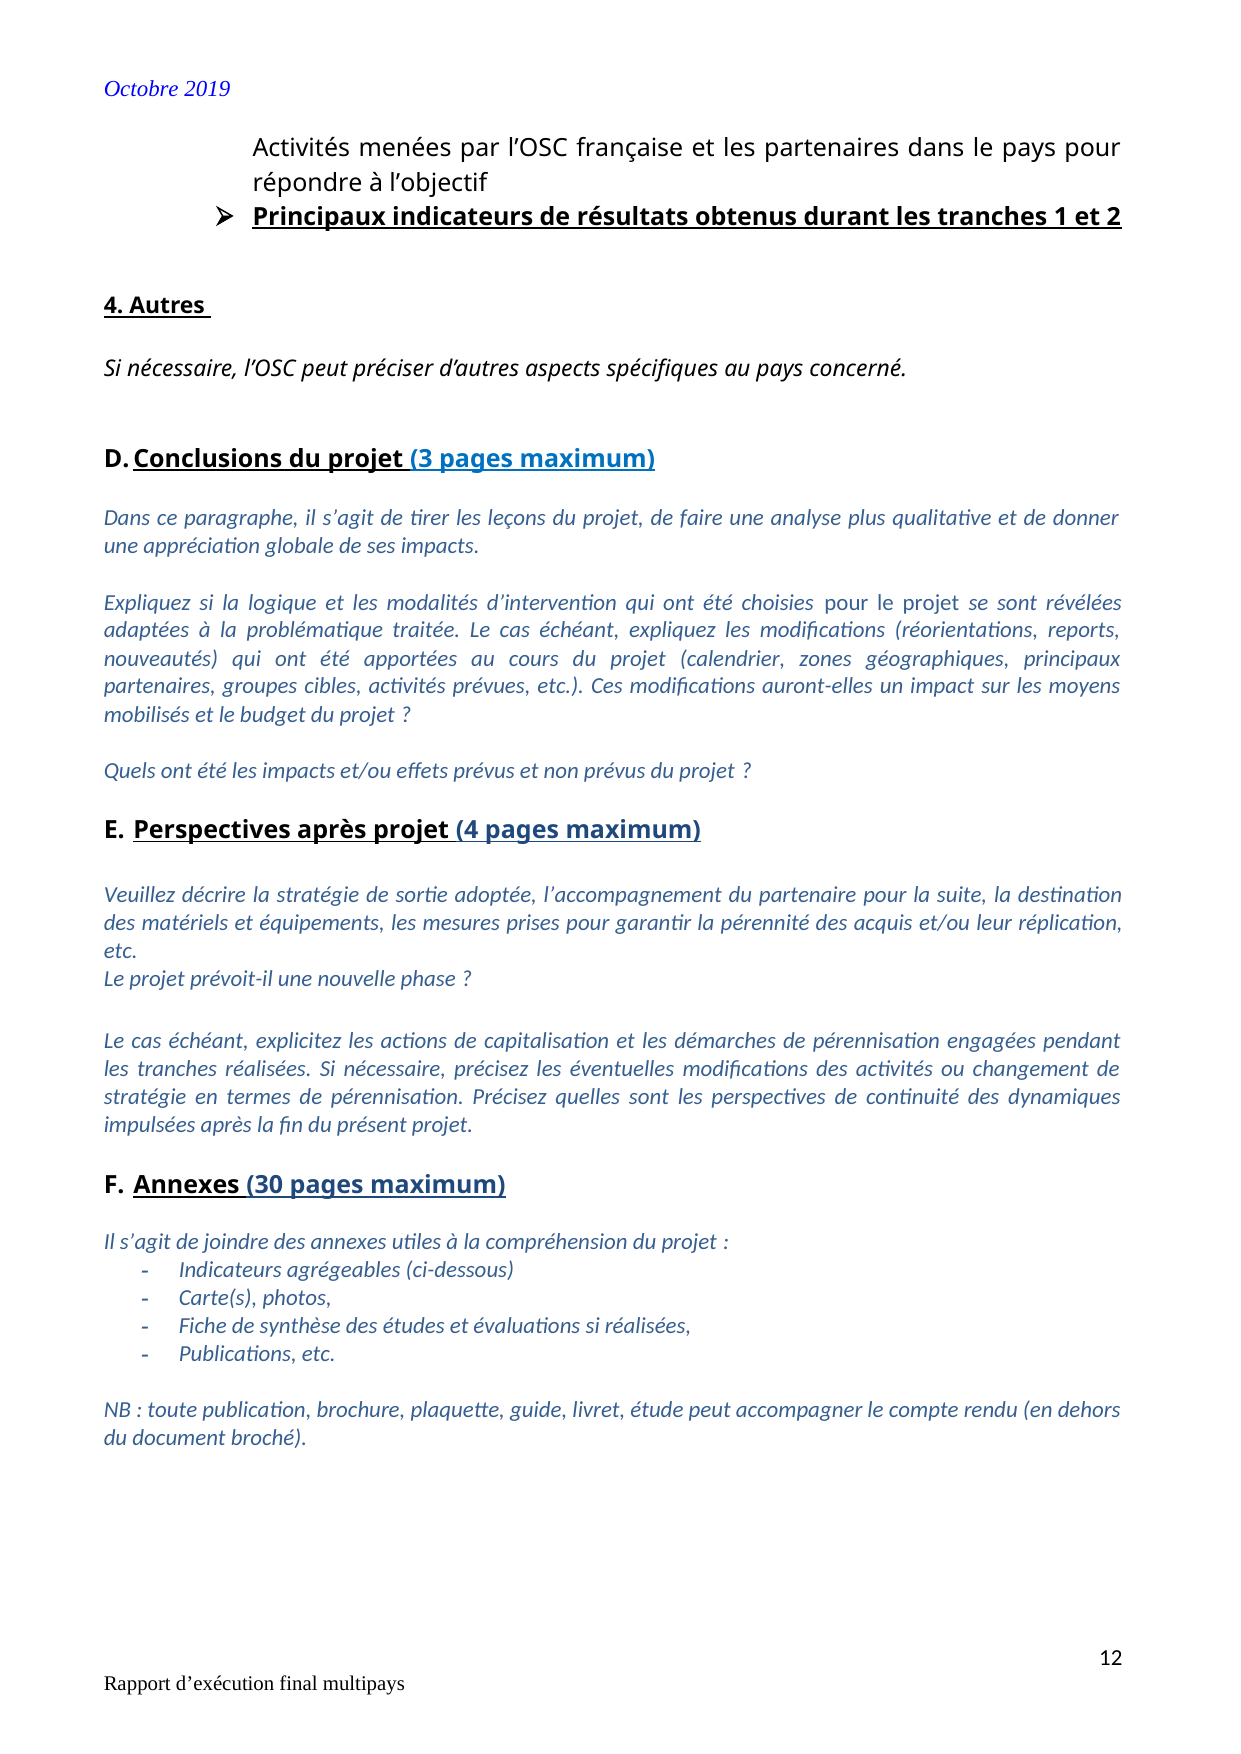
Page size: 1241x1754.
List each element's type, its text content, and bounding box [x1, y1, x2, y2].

list Perspectives après projet (4 pages maximum) [103, 812, 1122, 846]
text Dans ce paragraphe, il s’agit de tirer les leçons du projet, de faire une analyse plus qualitative et de donner une appréciation globale de ses impacts. [103, 503, 1122, 559]
list Carte(s), photos, [141, 1283, 1122, 1311]
text Il s’agit de joindre des annexes utiles à la compréhension du projet : [103, 1227, 1122, 1255]
text Si nécessaire, l’OSC peut préciser d’autres aspects spécifiques au pays concerné. [103, 352, 1122, 383]
list Fiche de synthèse des études et évaluations si réalisées, [141, 1311, 1122, 1339]
text NB : toute publication, brochure, plaquette, guide, livret, étude peut accompagner le compte rendu (en dehors du document broché). [103, 1395, 1122, 1451]
text Le projet prévoit-il une nouvelle phase ? [103, 964, 1124, 992]
text 4. Autres [103, 289, 1122, 321]
text Expliquez si la logique et les modalités d’intervention qui ont été choisies pour le projet se sont révélées adaptées à la problématique traitée. Le cas échéant, expliquez les modifications (réorientations, reports, nouveautés) qui ont été apportées au cours du projet (calendrier, zones géographiques, principaux partenaires, groupes cibles, activités prévues, etc.). Ces modifications auront-elles un impact sur les moyens mobilisés et le budget du projet ? [103, 588, 1122, 728]
list Conclusions du projet (3 pages maximum) [103, 441, 1122, 475]
list Annexes (30 pages maximum) [103, 1167, 1122, 1201]
text Quels ont été les impacts et/ou effets prévus et non prévus du projet ? [103, 756, 1124, 784]
list Indicateurs agrégeables (ci-dessous) [141, 1255, 1122, 1283]
text Le cas échéant, explicitez les actions de capitalisation et les démarches de pérennisation engagées pendant les tranches réalisées. Si nécessaire, précisez les éventuelles modifications des activités ou changement de stratégie en termes de pérennisation. Précisez quelles sont les perspectives de continuité des dynamiques impulsées après la fin du présent projet. [103, 1026, 1122, 1138]
list Activités menées par l’OSC française et les partenaires dans le pays pour répondre à l’objectif [252, 130, 1122, 198]
list Publications, etc. [141, 1339, 1122, 1367]
list Principaux indicateurs de résultats obtenus durant les tranches 1 et 2 [215, 198, 1122, 232]
text Veuillez décrire la stratégie de sortie adoptée, l’accompagnement du partenaire pour la suite, la destination des matériels et équipements, les mesures prises pour garantir la pérennité des acquis et/ou leur réplication, etc. [103, 880, 1124, 964]
